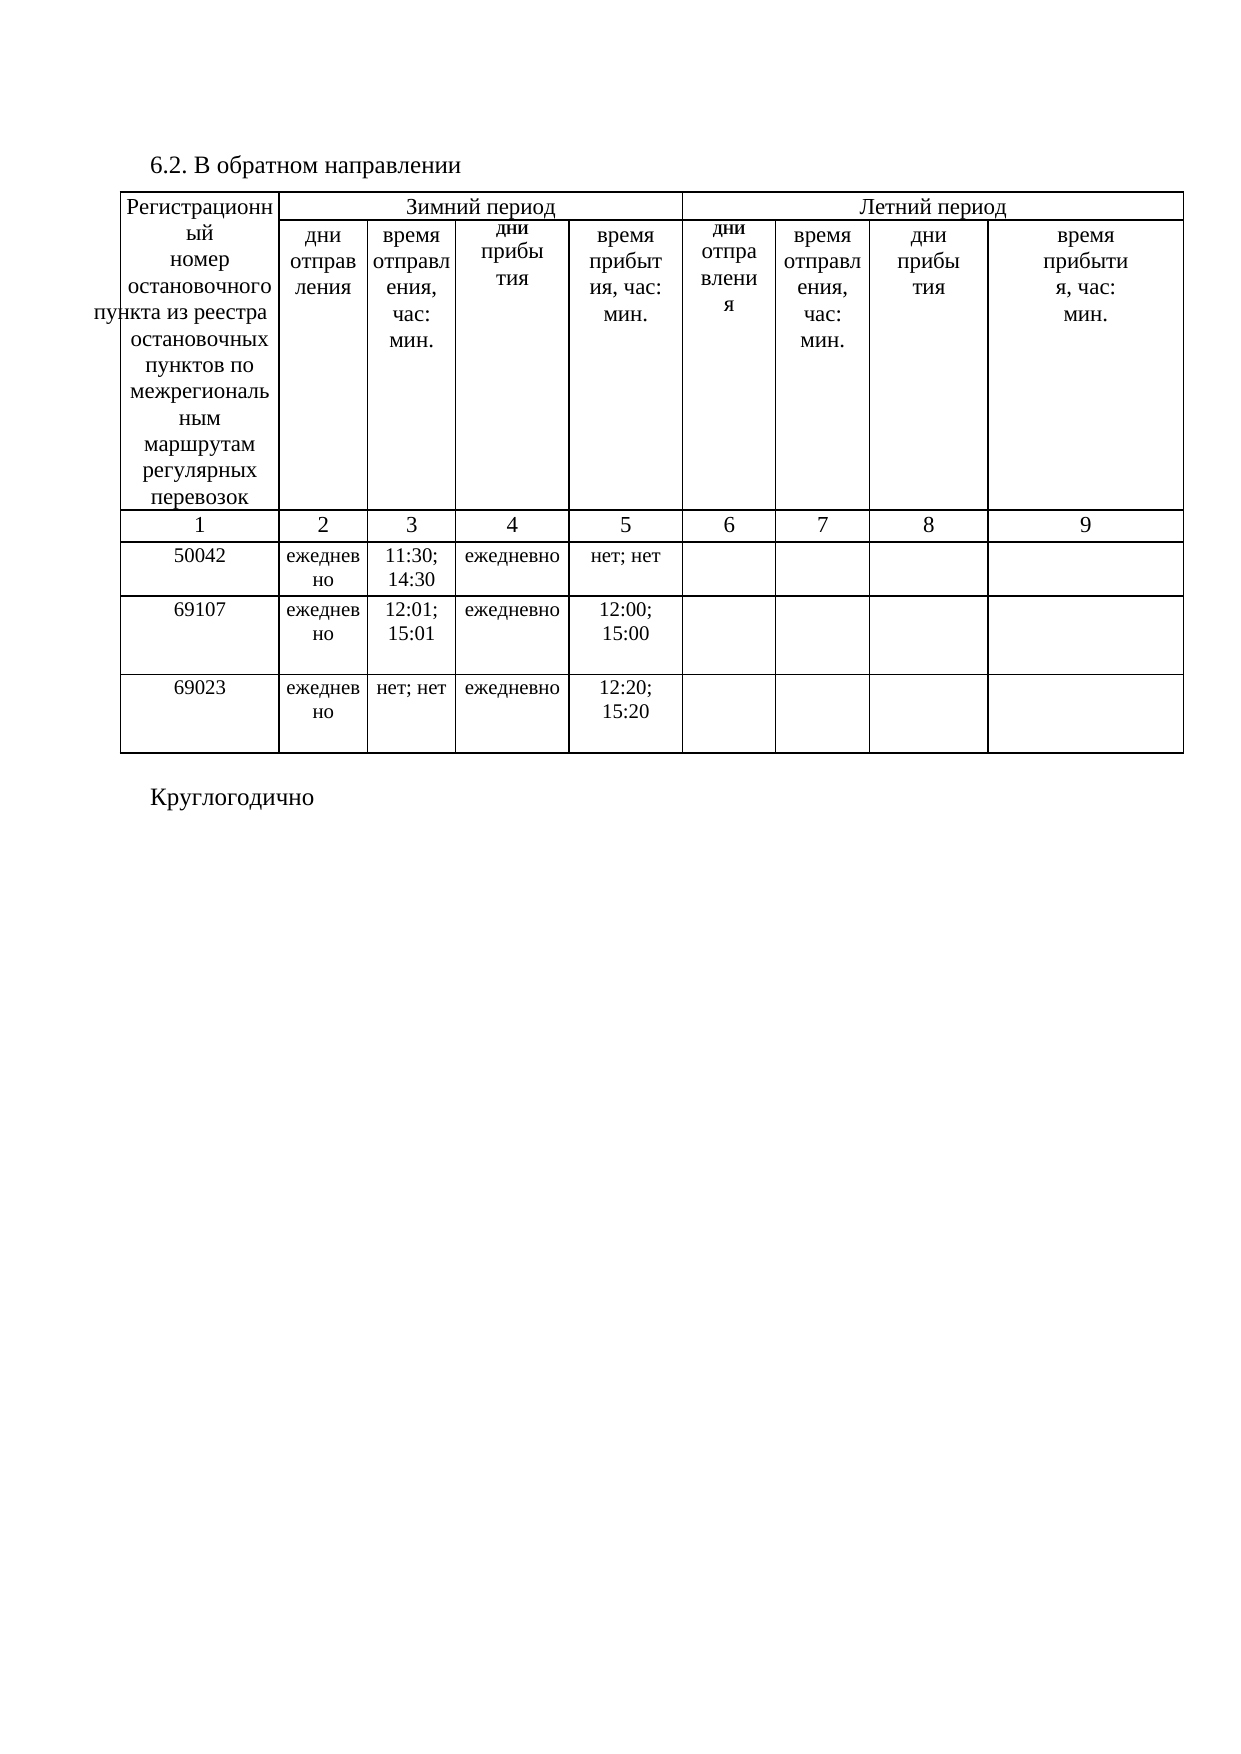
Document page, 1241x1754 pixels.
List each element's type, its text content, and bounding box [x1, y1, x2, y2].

table_cell 69107 [121, 597, 278, 674]
table_cell [683, 675, 775, 752]
table_cell 3 [368, 511, 455, 541]
table_cell [870, 543, 987, 595]
table_cell ДНИ прибы тия [456, 221, 568, 509]
table_cell 50042 [121, 543, 278, 595]
table_cell [989, 543, 1183, 595]
table_cell 12:20; 15:20 [570, 675, 682, 752]
table_cell [776, 597, 869, 674]
table_cell [776, 543, 869, 595]
table_header Регистрационный номер остановочного пункта из реестра остановочных пунктов по межрегиональным маршрутам регулярных перевозок [121, 193, 278, 509]
table_cell 1 [121, 511, 278, 541]
table_cell ежедневно [280, 543, 367, 595]
table_cell ДНИ отпра влени я [683, 221, 775, 509]
table_cell ежедневно [280, 675, 367, 752]
table_cell время отправл ения, час: мин. [368, 221, 455, 509]
table_cell [989, 597, 1183, 674]
table_cell [776, 675, 869, 752]
table_cell 6 [683, 511, 775, 541]
table_cell 12:00; 15:00 [570, 597, 682, 674]
table_cell 4 [456, 511, 568, 541]
table_cell 5 [570, 511, 682, 541]
table_cell 8 [870, 511, 987, 541]
table_cell время прибыт ия, час: мин. [570, 221, 682, 509]
table_cell 11:30; 14:30 [368, 543, 455, 595]
text Круглогодично [150, 782, 1090, 811]
table_cell 69023 [121, 675, 278, 752]
table_cell [870, 675, 987, 752]
table_cell ежедневно [280, 597, 367, 674]
table_cell ежедневно [456, 543, 568, 595]
table_cell нет; нет [570, 543, 682, 595]
table_cell [870, 597, 987, 674]
table_cell время отправл ения, час: мин. [776, 221, 869, 509]
table_cell 12:01; 15:01 [368, 597, 455, 674]
table_cell ежедневно [456, 675, 568, 752]
table_cell [683, 597, 775, 674]
text 6.2. В обратном направлении [150, 150, 1090, 179]
table_cell ежедневно [456, 597, 568, 674]
table_cell дни прибы тия [870, 221, 987, 509]
table_cell 9 [989, 511, 1183, 541]
table_header Зимний период [280, 193, 682, 219]
table_cell [989, 675, 1183, 752]
table_cell нет; нет [368, 675, 455, 752]
table_cell 2 [280, 511, 367, 541]
table_header Летний период [683, 193, 1183, 219]
table_cell [683, 543, 775, 595]
table_cell дни отправ ления [280, 221, 367, 509]
table_cell время прибыти я, час: мин. [989, 221, 1183, 509]
table_cell 7 [776, 511, 869, 541]
